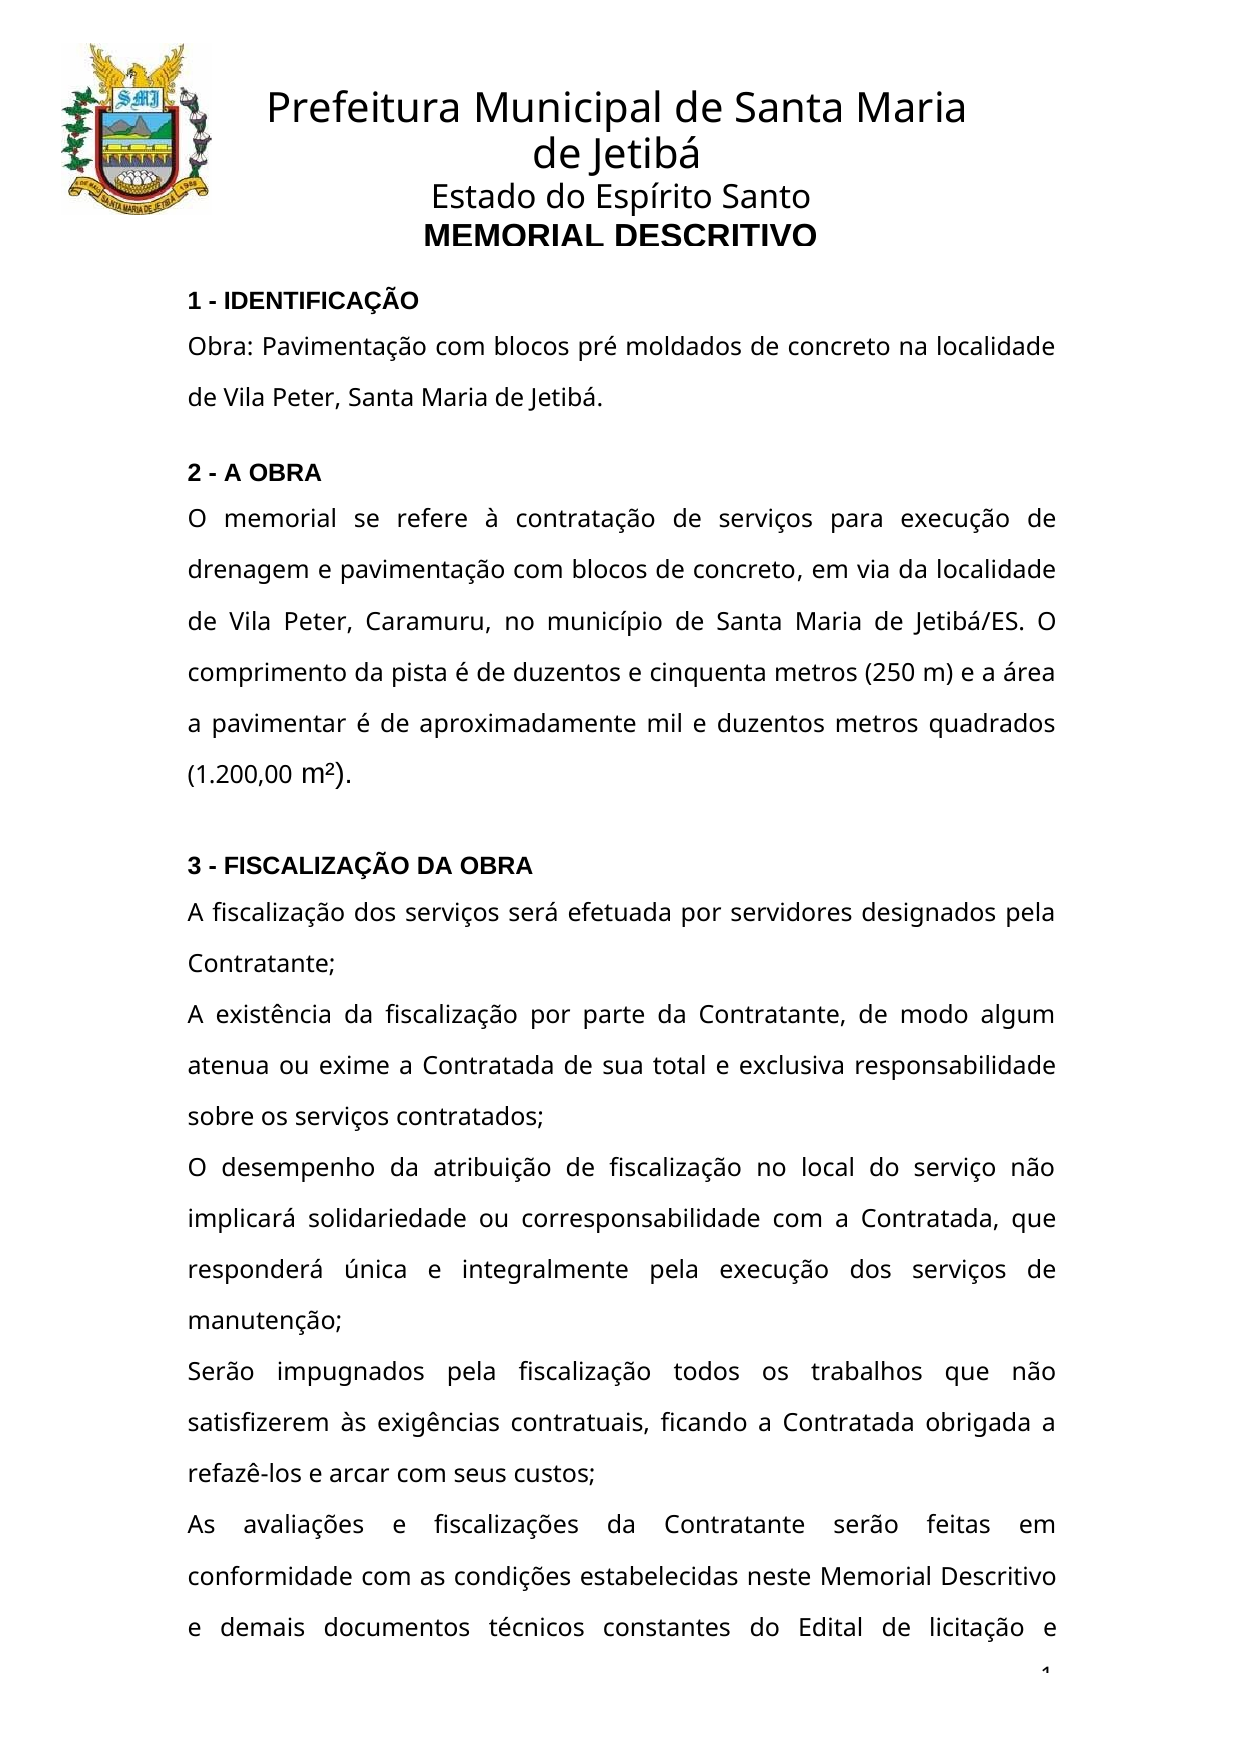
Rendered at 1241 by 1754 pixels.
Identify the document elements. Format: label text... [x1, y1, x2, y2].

picture [61, 43, 212, 215]
text O memorial se refere à contratação de serviços para execução de drenagem e pavimentação com blocos de concreto, em via da localidade de Vila Peter, Caramuru, no município de Santa Maria de Jetibá/ES. O comprimento da pista é de duzentos e cinquenta metros (250 m) e a área a pavimentar é de aproximadamente mil e duzentos metros quadrados (1.200,00 m²). [187, 501, 1057, 791]
text O desempenho da atribuição de fiscalização no local do serviço não implicará solidariedade ou corresponsabilidade com a Contratada, que responderá única e integralmente pela execução dos serviços de manutenção; [187, 1150, 1056, 1337]
subtitle - A OBRA [187, 458, 1076, 487]
subtitle - FISCALIZAÇÃO DA OBRA [187, 851, 1076, 880]
text Obra: Pavimentação com blocos pré moldados de concreto na localidade de Vila Peter, Santa Maria de Jetibá. [187, 329, 1057, 414]
subtitle - IDENTIFICAÇÃO [187, 286, 1076, 314]
text A existência da fiscalização por parte da Contratante, de modo algum atenua ou exime a Contratada de sua total e exclusiva responsabilidade sobre os serviços contratados; [187, 997, 1057, 1133]
text A fiscalização dos serviços será efetuada por servidores designados pela Contratante; [187, 894, 1056, 980]
text Serão impugnados pela fiscalização todos os trabalhos que não satisfizerem às exigências contratuais, ficando a Contratada obrigada a refazê-los e arcar com seus custos; [187, 1354, 1057, 1490]
